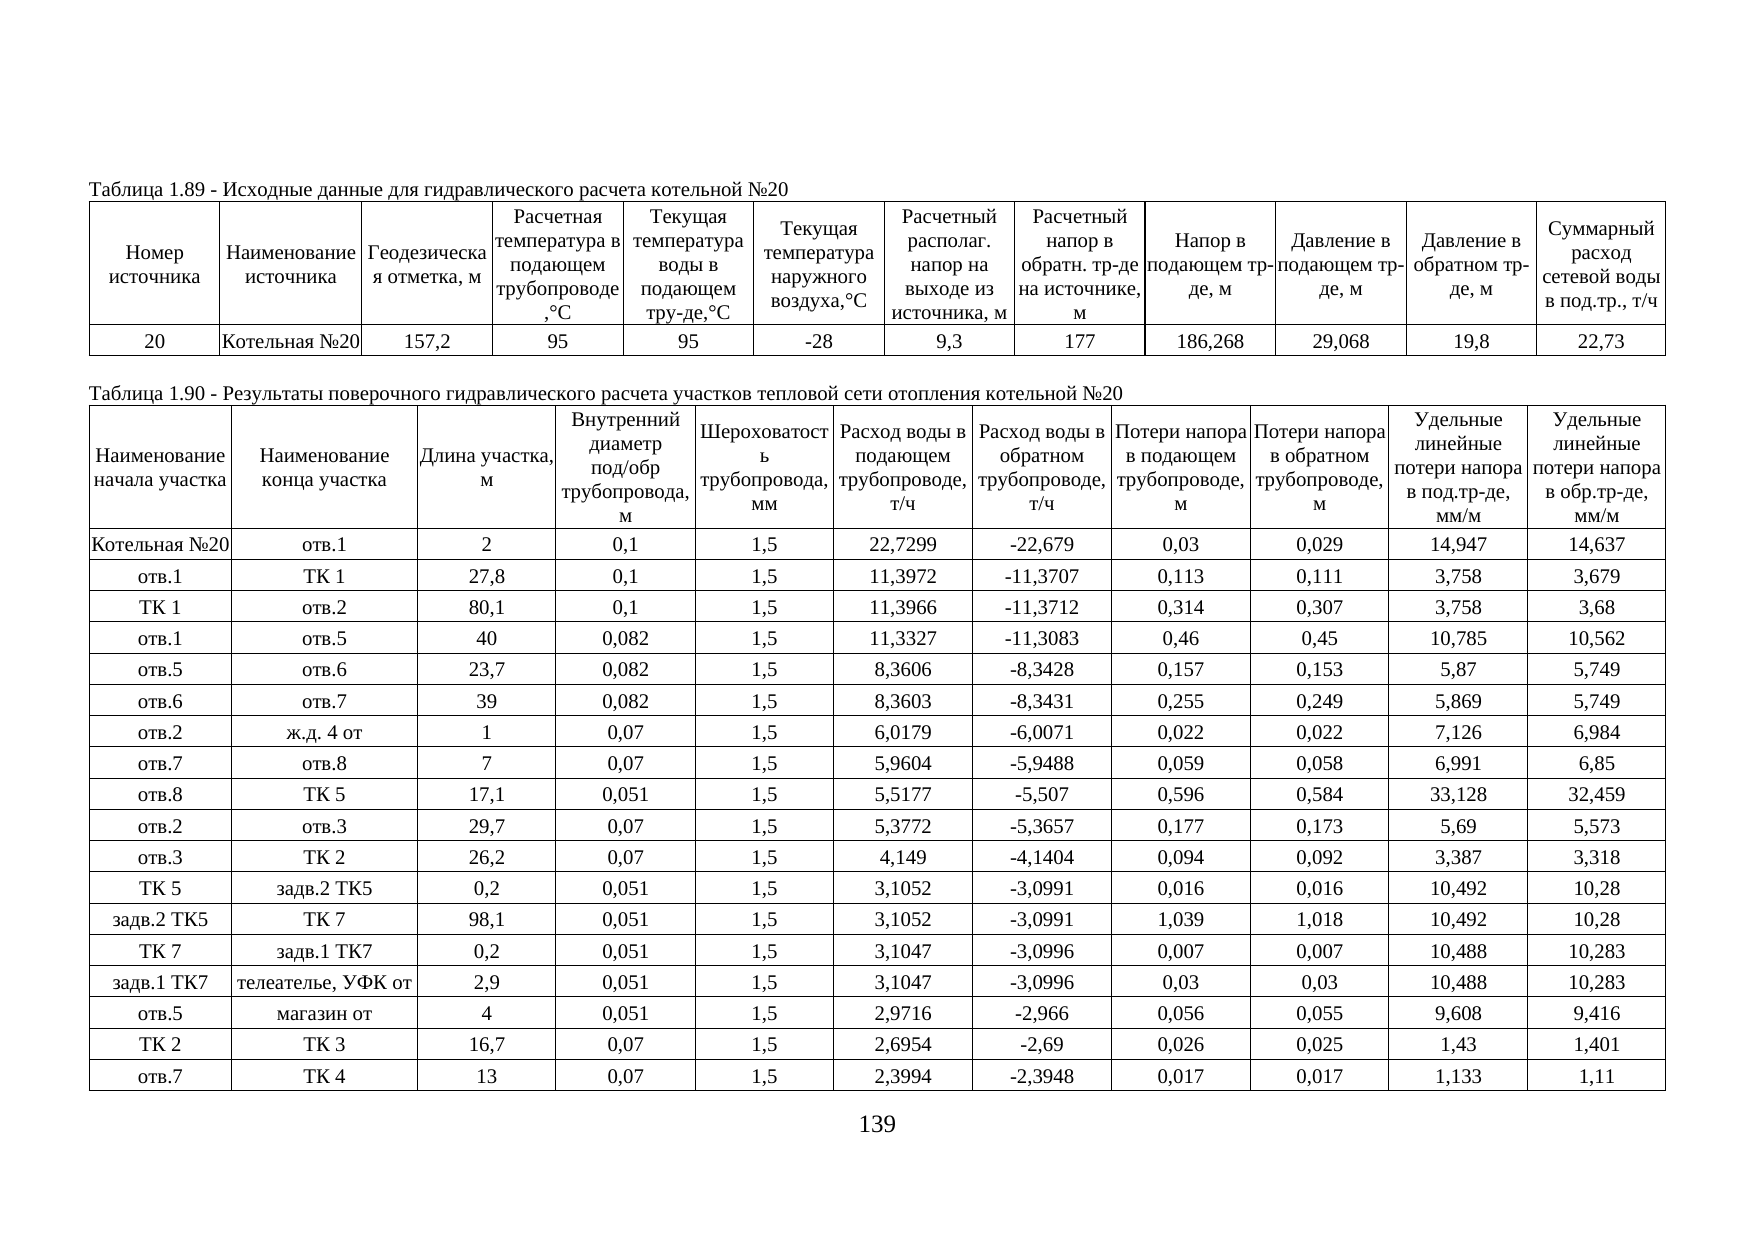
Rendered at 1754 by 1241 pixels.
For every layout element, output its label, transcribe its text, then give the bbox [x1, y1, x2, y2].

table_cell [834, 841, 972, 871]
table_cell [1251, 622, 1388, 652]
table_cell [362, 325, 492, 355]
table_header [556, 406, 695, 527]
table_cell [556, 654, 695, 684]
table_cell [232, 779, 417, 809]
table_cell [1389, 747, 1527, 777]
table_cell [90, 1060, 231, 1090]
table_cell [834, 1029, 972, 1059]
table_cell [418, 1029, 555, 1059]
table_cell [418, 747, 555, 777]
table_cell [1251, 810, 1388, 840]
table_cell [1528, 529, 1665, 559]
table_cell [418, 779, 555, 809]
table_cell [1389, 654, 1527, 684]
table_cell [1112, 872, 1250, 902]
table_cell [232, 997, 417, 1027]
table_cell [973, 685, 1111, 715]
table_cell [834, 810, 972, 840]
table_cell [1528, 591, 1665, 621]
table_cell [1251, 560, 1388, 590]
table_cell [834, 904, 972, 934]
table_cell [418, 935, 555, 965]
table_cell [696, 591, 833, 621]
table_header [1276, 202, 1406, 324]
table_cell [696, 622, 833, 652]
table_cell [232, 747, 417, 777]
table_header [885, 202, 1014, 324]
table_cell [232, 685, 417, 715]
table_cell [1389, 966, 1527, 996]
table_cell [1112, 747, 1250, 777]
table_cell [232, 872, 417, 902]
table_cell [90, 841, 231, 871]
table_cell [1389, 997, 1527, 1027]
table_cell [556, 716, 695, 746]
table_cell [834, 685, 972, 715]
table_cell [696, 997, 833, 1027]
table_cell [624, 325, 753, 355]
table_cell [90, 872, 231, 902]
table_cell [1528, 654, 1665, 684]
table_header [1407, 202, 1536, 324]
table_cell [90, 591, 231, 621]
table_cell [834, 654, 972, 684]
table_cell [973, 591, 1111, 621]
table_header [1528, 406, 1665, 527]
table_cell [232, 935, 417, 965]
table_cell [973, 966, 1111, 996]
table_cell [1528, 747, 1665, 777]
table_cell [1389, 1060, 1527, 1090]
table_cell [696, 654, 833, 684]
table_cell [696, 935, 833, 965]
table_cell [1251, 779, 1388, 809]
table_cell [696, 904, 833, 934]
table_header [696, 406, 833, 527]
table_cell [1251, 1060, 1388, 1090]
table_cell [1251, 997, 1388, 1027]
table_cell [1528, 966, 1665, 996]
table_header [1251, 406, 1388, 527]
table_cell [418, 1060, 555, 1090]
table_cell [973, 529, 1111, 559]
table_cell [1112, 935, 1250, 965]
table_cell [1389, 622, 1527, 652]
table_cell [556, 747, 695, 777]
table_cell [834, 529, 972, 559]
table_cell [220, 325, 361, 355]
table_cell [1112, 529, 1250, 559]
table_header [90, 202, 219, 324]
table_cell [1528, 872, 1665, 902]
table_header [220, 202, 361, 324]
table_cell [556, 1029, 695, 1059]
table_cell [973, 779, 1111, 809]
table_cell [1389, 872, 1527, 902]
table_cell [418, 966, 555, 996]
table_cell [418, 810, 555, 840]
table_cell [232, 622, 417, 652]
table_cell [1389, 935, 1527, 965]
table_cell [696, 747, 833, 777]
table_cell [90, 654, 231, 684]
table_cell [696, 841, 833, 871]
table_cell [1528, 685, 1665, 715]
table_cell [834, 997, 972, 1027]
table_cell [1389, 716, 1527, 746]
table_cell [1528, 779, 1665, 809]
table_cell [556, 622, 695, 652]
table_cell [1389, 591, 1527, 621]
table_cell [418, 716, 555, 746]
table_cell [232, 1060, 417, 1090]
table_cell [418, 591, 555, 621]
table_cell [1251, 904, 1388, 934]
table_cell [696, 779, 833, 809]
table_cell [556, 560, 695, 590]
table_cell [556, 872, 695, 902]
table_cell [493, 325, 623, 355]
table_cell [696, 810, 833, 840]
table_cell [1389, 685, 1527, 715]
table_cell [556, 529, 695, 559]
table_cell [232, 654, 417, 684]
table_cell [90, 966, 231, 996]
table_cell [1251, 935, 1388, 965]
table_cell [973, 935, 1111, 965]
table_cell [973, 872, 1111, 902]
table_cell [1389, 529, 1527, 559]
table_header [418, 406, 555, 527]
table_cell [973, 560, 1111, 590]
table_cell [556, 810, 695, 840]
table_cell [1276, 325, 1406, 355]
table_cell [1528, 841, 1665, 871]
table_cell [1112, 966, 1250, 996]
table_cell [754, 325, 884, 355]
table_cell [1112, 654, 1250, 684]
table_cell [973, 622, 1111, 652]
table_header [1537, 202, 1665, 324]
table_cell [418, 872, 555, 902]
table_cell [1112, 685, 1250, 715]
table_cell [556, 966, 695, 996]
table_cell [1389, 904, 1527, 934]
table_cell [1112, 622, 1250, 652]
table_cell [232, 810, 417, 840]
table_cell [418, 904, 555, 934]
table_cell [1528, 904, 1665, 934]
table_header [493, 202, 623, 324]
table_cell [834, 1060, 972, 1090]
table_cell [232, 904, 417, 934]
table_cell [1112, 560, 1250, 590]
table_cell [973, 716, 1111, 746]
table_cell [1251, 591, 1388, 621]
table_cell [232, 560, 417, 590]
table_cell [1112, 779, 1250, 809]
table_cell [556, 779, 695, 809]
text Таблица . - Исходные данные для гидравлического расчета котельной №20 [89, 177, 1665, 201]
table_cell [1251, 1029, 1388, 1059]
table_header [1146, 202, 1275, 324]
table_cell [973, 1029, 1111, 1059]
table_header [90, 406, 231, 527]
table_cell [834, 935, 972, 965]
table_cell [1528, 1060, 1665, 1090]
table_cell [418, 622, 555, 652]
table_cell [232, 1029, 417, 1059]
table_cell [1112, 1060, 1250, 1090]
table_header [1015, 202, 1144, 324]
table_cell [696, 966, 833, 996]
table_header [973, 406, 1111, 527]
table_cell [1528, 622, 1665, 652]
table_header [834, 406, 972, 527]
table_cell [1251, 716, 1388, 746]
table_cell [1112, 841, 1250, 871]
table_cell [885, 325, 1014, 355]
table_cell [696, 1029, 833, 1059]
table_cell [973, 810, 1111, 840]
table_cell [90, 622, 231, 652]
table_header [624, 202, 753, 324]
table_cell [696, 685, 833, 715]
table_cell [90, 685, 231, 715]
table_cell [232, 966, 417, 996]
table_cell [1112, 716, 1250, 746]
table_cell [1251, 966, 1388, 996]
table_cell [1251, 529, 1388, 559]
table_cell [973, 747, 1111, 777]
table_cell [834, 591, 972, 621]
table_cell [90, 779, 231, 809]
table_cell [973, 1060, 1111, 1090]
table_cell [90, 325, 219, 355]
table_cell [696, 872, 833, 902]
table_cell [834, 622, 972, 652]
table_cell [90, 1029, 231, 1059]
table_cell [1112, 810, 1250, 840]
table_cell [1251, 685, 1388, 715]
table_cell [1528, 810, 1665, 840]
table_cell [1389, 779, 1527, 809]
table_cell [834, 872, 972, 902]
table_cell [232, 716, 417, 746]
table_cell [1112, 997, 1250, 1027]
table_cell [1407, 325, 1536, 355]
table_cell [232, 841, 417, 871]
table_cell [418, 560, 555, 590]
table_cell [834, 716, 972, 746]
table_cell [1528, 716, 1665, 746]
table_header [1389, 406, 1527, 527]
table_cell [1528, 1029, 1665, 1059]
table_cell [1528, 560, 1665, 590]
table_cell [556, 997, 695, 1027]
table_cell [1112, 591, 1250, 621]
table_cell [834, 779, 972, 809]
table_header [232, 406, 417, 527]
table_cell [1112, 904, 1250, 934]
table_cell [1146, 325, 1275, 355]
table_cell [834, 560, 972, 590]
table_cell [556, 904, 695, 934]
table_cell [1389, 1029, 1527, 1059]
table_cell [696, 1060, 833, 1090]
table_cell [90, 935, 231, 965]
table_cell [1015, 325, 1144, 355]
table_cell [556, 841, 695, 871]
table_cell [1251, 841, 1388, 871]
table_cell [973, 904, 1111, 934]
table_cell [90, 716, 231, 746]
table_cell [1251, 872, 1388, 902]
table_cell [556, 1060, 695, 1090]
text Таблица . - Результаты поверочного гидравлического расчета участков тепловой сети отопления котельной №20 [89, 381, 1665, 404]
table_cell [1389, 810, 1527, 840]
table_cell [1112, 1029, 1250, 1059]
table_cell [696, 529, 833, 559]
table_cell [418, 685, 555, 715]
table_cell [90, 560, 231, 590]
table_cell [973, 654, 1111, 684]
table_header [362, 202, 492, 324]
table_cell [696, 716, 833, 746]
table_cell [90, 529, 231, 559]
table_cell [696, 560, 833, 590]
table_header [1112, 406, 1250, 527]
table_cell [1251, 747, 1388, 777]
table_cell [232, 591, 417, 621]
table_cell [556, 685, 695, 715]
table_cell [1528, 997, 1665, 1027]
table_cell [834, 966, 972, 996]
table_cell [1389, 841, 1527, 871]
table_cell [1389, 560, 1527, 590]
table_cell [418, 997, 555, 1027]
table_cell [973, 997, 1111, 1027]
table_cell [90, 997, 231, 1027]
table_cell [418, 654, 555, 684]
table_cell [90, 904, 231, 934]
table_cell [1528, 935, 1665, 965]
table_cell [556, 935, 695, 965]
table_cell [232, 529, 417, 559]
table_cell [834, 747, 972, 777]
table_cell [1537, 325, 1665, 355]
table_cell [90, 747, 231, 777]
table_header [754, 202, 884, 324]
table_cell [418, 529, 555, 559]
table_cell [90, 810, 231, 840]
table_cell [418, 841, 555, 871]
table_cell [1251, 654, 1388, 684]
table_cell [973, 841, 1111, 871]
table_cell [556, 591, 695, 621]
